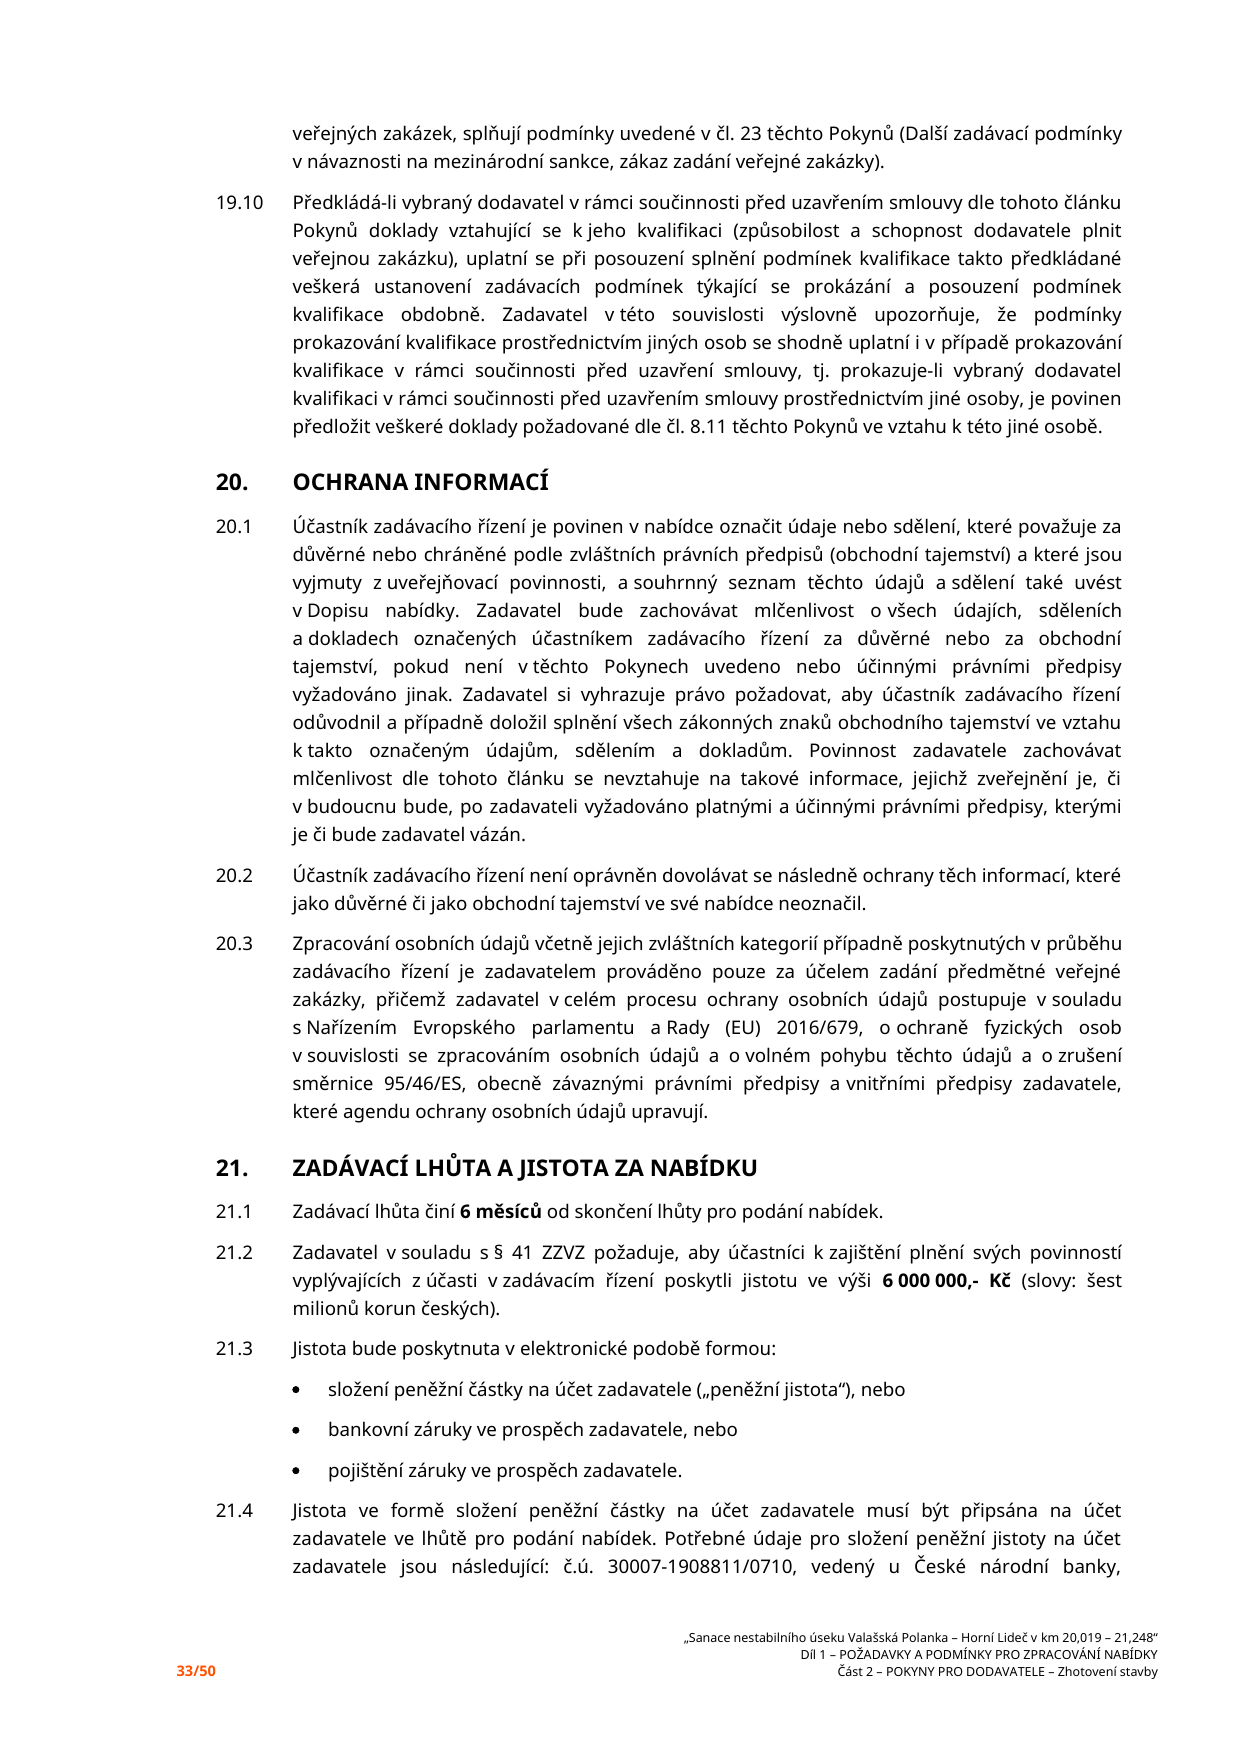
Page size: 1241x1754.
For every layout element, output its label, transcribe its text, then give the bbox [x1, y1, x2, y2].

text složení peněžní částky na účet zadavatele („peněžní jistota“), nebo [292, 1376, 1122, 1402]
text Jistota bude poskytnuta v elektronické podobě formou: [216, 1336, 1122, 1361]
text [216, 121, 1122, 174]
text Zadavatel v souladu s § 41 ZZVZ požaduje, aby účastníci k zajištění plnění svých povinností vyplývajících z účasti v zadávacím řízení poskytli jistotu ve výši 6 000 000,- Kč (slovy: šest milionů korun českých). [216, 1239, 1122, 1321]
text OCHRANA INFORMACÍ [216, 466, 1122, 498]
text pojištění záruky ve prospěch zadavatele. [292, 1457, 1122, 1483]
text Zadávací lhůta činí 6 měsíců od skončení lhůty pro podání nabídek. [216, 1198, 1122, 1224]
text ZADÁVACÍ LHŮTA A JISTOTA ZA NABÍDKU [216, 1152, 1122, 1183]
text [216, 1498, 1122, 1579]
text Účastník zadávacího řízení je povinen v nabídce označit údaje nebo sdělení, které považuje za důvěrné nebo chráněné podle zvláštních právních předpisů (obchodní tajemství) a které jsou vyjmuty z uveřejňovací povinnosti, a souhrnný seznam těchto údajů a sdělení také uvést v Dopisu nabídky. Zadavatel bude zachovávat mlčenlivost o všech údajích, sděleních a dokladech označených účastníkem zadávacího řízení za důvěrné nebo za obchodní tajemství, pokud není v těchto Pokynech uvedeno nebo účinnými právními předpisy vyžadováno jinak. Zadavatel si vyhrazuje právo požadovat, aby účastník zadávacího řízení odůvodnil a případně doložil splnění všech zákonných znaků obchodního tajemství ve vztahu k takto označeným údajům, sdělením a dokladům. Povinnost zadavatele zachovávat mlčenlivost dle tohoto článku se nevztahuje na takové informace, jejichž zveřejnění je, či v budoucnu bude, po zadavateli vyžadováno platnými a účinnými právními předpisy, kterými je či bude zadavatel vázán. [216, 513, 1122, 847]
text bankovní záruky ve prospěch zadavatele, nebo [292, 1417, 1122, 1442]
text Předkládá-li vybraný dodavatel v rámci součinnosti před uzavřením smlouvy dle tohoto článku Pokynů doklady vztahující se k jeho kvalifikaci (způsobilost a schopnost dodavatele plnit veřejnou zakázku), uplatní se při posouzení splnění podmínek kvalifikace takto předkládané veškerá ustanovení zadávacích podmínek týkající se prokázání a posouzení podmínek kvalifikace obdobně. Zadavatel v této souvislosti výslovně upozorňuje, že podmínky prokazování kvalifikace prostřednictvím jiných osob se shodně uplatní i v případě prokazování kvalifikace v rámci součinnosti před uzavření smlouvy, tj. prokazuje-li vybraný dodavatel kvalifikaci v rámci součinnosti před uzavřením smlouvy prostřednictvím jiné osoby, je povinen předložit veškeré doklady požadované dle čl. 8.11 těchto Pokynů ve vztahu k této jiné osobě. [216, 189, 1122, 439]
text Účastník zadávacího řízení není oprávněn dovolávat se následně ochrany těch informací, které jako důvěrné či jako obchodní tajemství ve své nabídce neoznačil. [216, 862, 1122, 916]
text Zpracování osobních údajů včetně jejich zvláštních kategorií případně poskytnutých v průběhu zadávacího řízení je zadavatelem prováděno pouze za účelem zadání předmětné veřejné zakázky, přičemž zadavatel v celém procesu ochrany osobních údajů postupuje v souladu s Nařízením Evropského parlamentu a Rady (EU) 2016/679, o ochraně fyzických osob v souvislosti se zpracováním osobních údajů a o volném pohybu těchto údajů a o zrušení směrnice 95/46/ES, obecně závaznými právními předpisy a vnitřními předpisy zadavatele, které agendu ochrany osobních údajů upravují. [216, 931, 1122, 1124]
